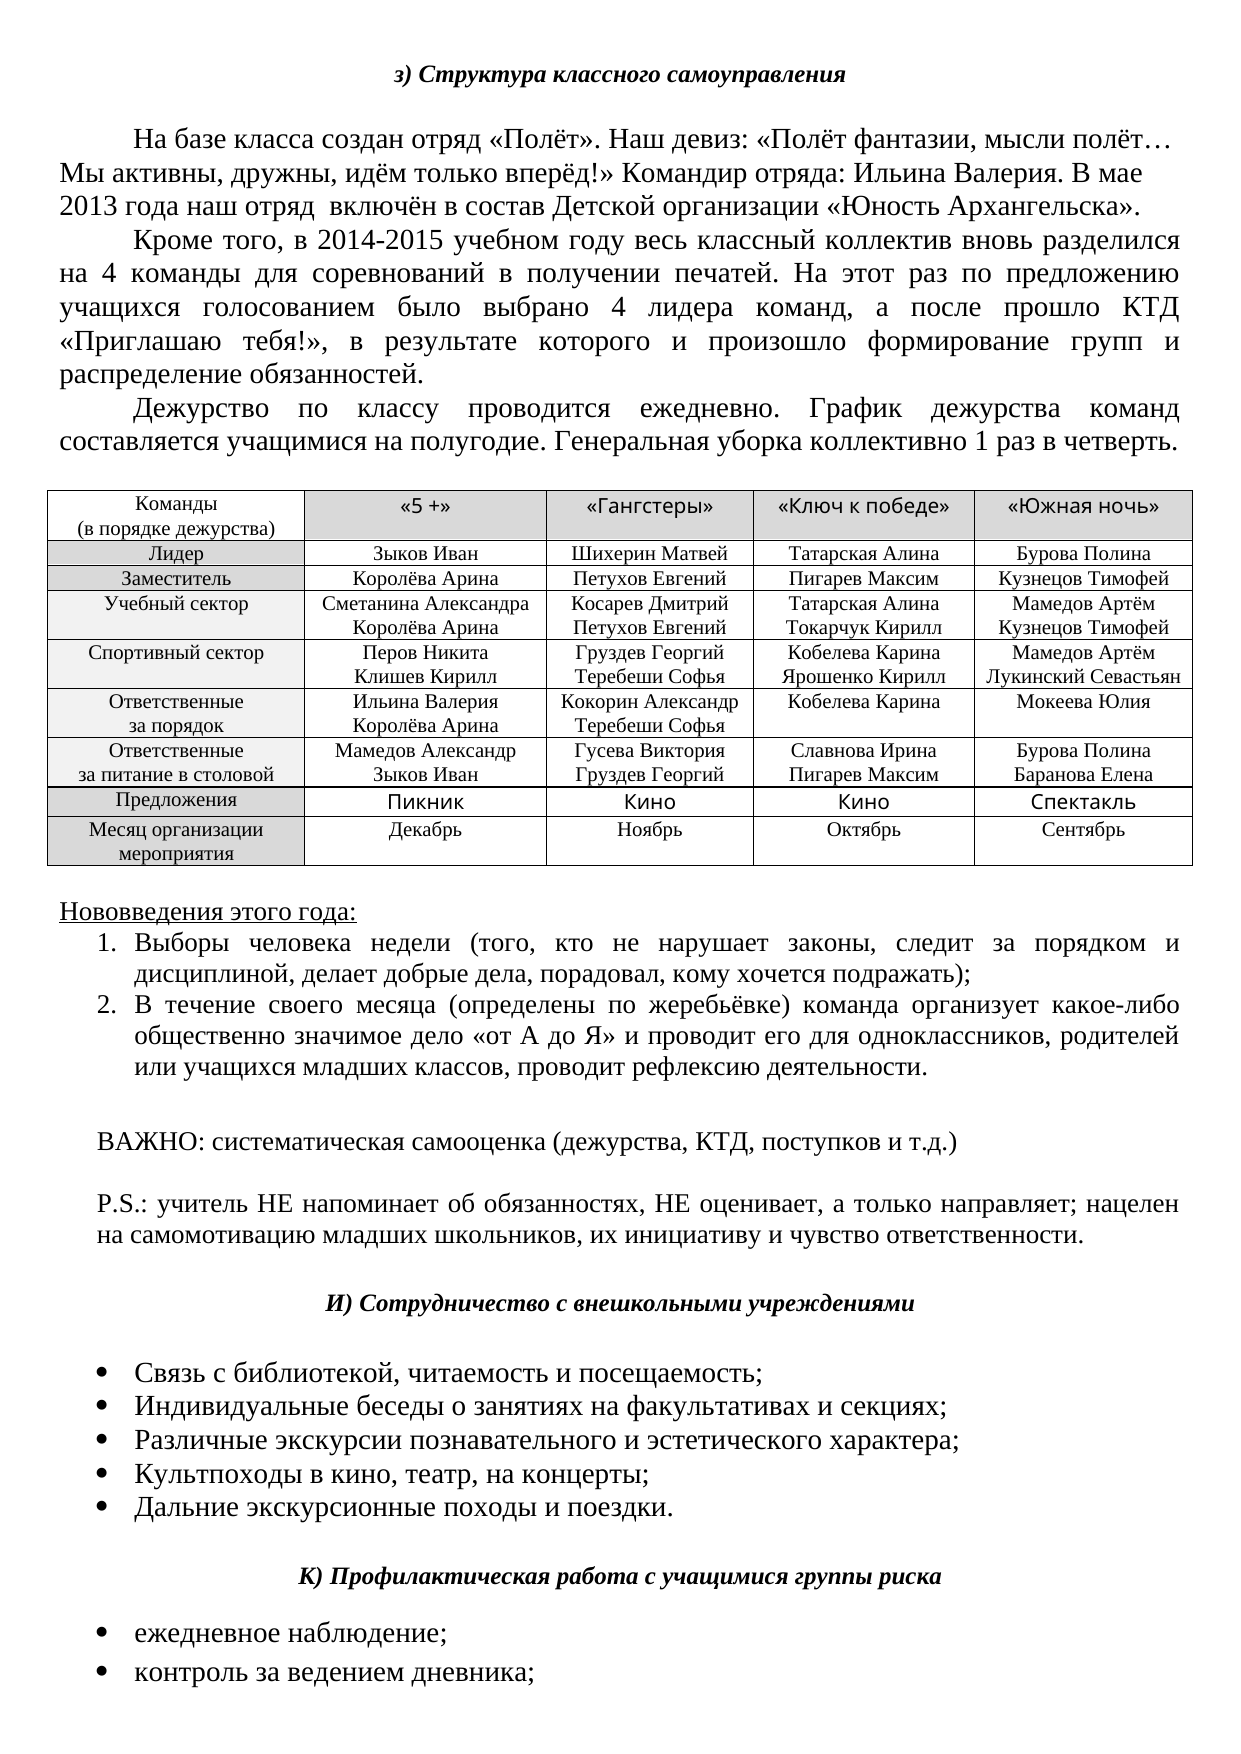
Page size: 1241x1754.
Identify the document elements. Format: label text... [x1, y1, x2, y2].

table_cell Гусева Виктория Груздев Георгий [547, 738, 753, 786]
text И) Сотрудничество с внешкольными учреждениями [59, 1288, 1181, 1316]
table_cell Месяц организации мероприятия [48, 817, 304, 865]
table_cell Предложения [48, 788, 304, 816]
table_cell Ильина Валерия Королёва Арина [305, 689, 546, 737]
table_cell Татарская Алина [754, 541, 974, 564]
table_cell Мамедов Артём Кузнецов Тимофей [975, 591, 1192, 639]
list Выборы человека недели (того, кто не нарушает законы, следит за порядком и дисциплиной, делает добрые дела, порадовал, кому хочется подражать); [97, 926, 1181, 988]
table_cell Петухов Евгений [547, 566, 753, 590]
list контроль за ведением дневника; [97, 1654, 1181, 1687]
table_cell Бурова Полина [975, 541, 1192, 564]
text Нововведения этого года: [59, 895, 1181, 926]
table_cell Кино [754, 788, 974, 816]
table_cell Кобелева Карина Ярошенко Кирилл [754, 640, 974, 688]
table_cell Шихерин Матвей [547, 541, 753, 564]
list Дальние экскурсионные походы и поездки. [97, 1489, 1181, 1523]
table_cell Груздев Георгий Теребеши Софья [547, 640, 753, 688]
table_cell Мокеева Юлия [975, 689, 1192, 737]
table_cell Октябрь [754, 817, 974, 865]
table_cell Пикник [305, 788, 546, 816]
table_cell Мамедов Александр Зыков Иван [305, 738, 546, 786]
table_cell Сентябрь [975, 817, 1192, 865]
table_cell Татарская Алина Токарчук Кирилл [754, 591, 974, 639]
list Различные экскурсии познавательного и эстетического характера; [97, 1422, 1181, 1456]
list В течение своего месяца (определены по жеребьёвке) команда организует какое-либо общественно значимое дело «от А до Я» и проводит его для одноклассников, родителей или учащихся младших классов, проводит рефлексию деятельности. [97, 988, 1181, 1082]
table_cell Кино [547, 788, 753, 816]
table_cell Славнова Ирина Пигарев Максим [754, 738, 974, 786]
table_header «Южная ночь» [975, 491, 1192, 539]
table_cell Зыков Иван [305, 541, 546, 564]
table_cell Королёва Арина [305, 566, 546, 590]
table_cell Бурова Полина Баранова Елена [975, 738, 1192, 786]
text Дежурство по классу проводится ежедневно. График дежурства команд составляется учащимися на полугодие. Генеральная уборка коллективно 1 раз в четверть. [59, 390, 1181, 457]
table_cell Ответственные за питание в столовой [48, 738, 304, 786]
table_cell Кокорин Александр Теребеши Софья [547, 689, 753, 737]
table_cell Перов Никита Клишев Кирилл [305, 640, 546, 688]
list Индивидуальные беседы о занятиях на факультативах и секциях; [97, 1388, 1181, 1422]
text Кроме того, в 2014-2015 учебном году весь классный коллектив вновь разделился на 4 команды для соревнований в получении печатей. На этот раз по предложению учащихся голосованием было выбрано 4 лидера команд, а после прошло КТД «Приглашаю тебя!», в результате которого и произошло формирование групп и распределение обязанностей. [59, 222, 1181, 390]
table_header «Ключ к победе» [754, 491, 974, 539]
table_cell Лидер [48, 541, 304, 564]
table_cell Кобелева Карина [754, 689, 974, 737]
text з) Структура классного самоуправления [59, 59, 1181, 88]
table_cell Ноябрь [547, 817, 753, 865]
list Культпоходы в кино, театр, на концерты; [97, 1456, 1181, 1489]
table_cell Пигарев Максим [754, 566, 974, 590]
table_header «Гангстеры» [547, 491, 753, 539]
text К) Профилактическая работа с учащимися группы риска [59, 1561, 1181, 1590]
table_cell Сметанина Александра Королёва Арина [305, 591, 546, 639]
table_header «5 +» [305, 491, 546, 539]
text На базе класса создан отряд «Полёт». Наш девиз: «Полёт фантазии, мысли полёт… Мы активны, дружны, идём только вперёд!» Командир отряда: Ильина Валерия. В мае 2013 года наш отряд включён в состав Детской организации «Юность Архангельска». [59, 121, 1181, 222]
table_header Команды (в порядке дежурства) [48, 491, 304, 539]
table_cell Спортивный сектор [48, 640, 304, 688]
table_cell Заместитель [48, 566, 304, 590]
table_cell Учебный сектор [48, 591, 304, 639]
list ежедневное наблюдение; [97, 1615, 1181, 1649]
table_cell Декабрь [305, 817, 546, 865]
table_cell Спектакль [975, 788, 1192, 816]
table_cell Косарев Дмитрий Петухов Евгений [547, 591, 753, 639]
table_cell Ответственные за порядок [48, 689, 304, 737]
text P.S.: учитель НЕ напоминает об обязанностях, НЕ оценивает, а только направляет; нацелен на самомотивацию младших школьников, их инициативу и чувство ответственности. [97, 1187, 1181, 1249]
table_cell Мамедов Артём Лукинский Севастьян [975, 640, 1192, 688]
list Связь с библиотекой, читаемость и посещаемость; [97, 1355, 1181, 1388]
table_cell Кузнецов Тимофей [975, 566, 1192, 590]
text ВАЖНО: систематическая самооценка (дежурства, КТД, поступков и т.д.) [97, 1125, 1181, 1156]
